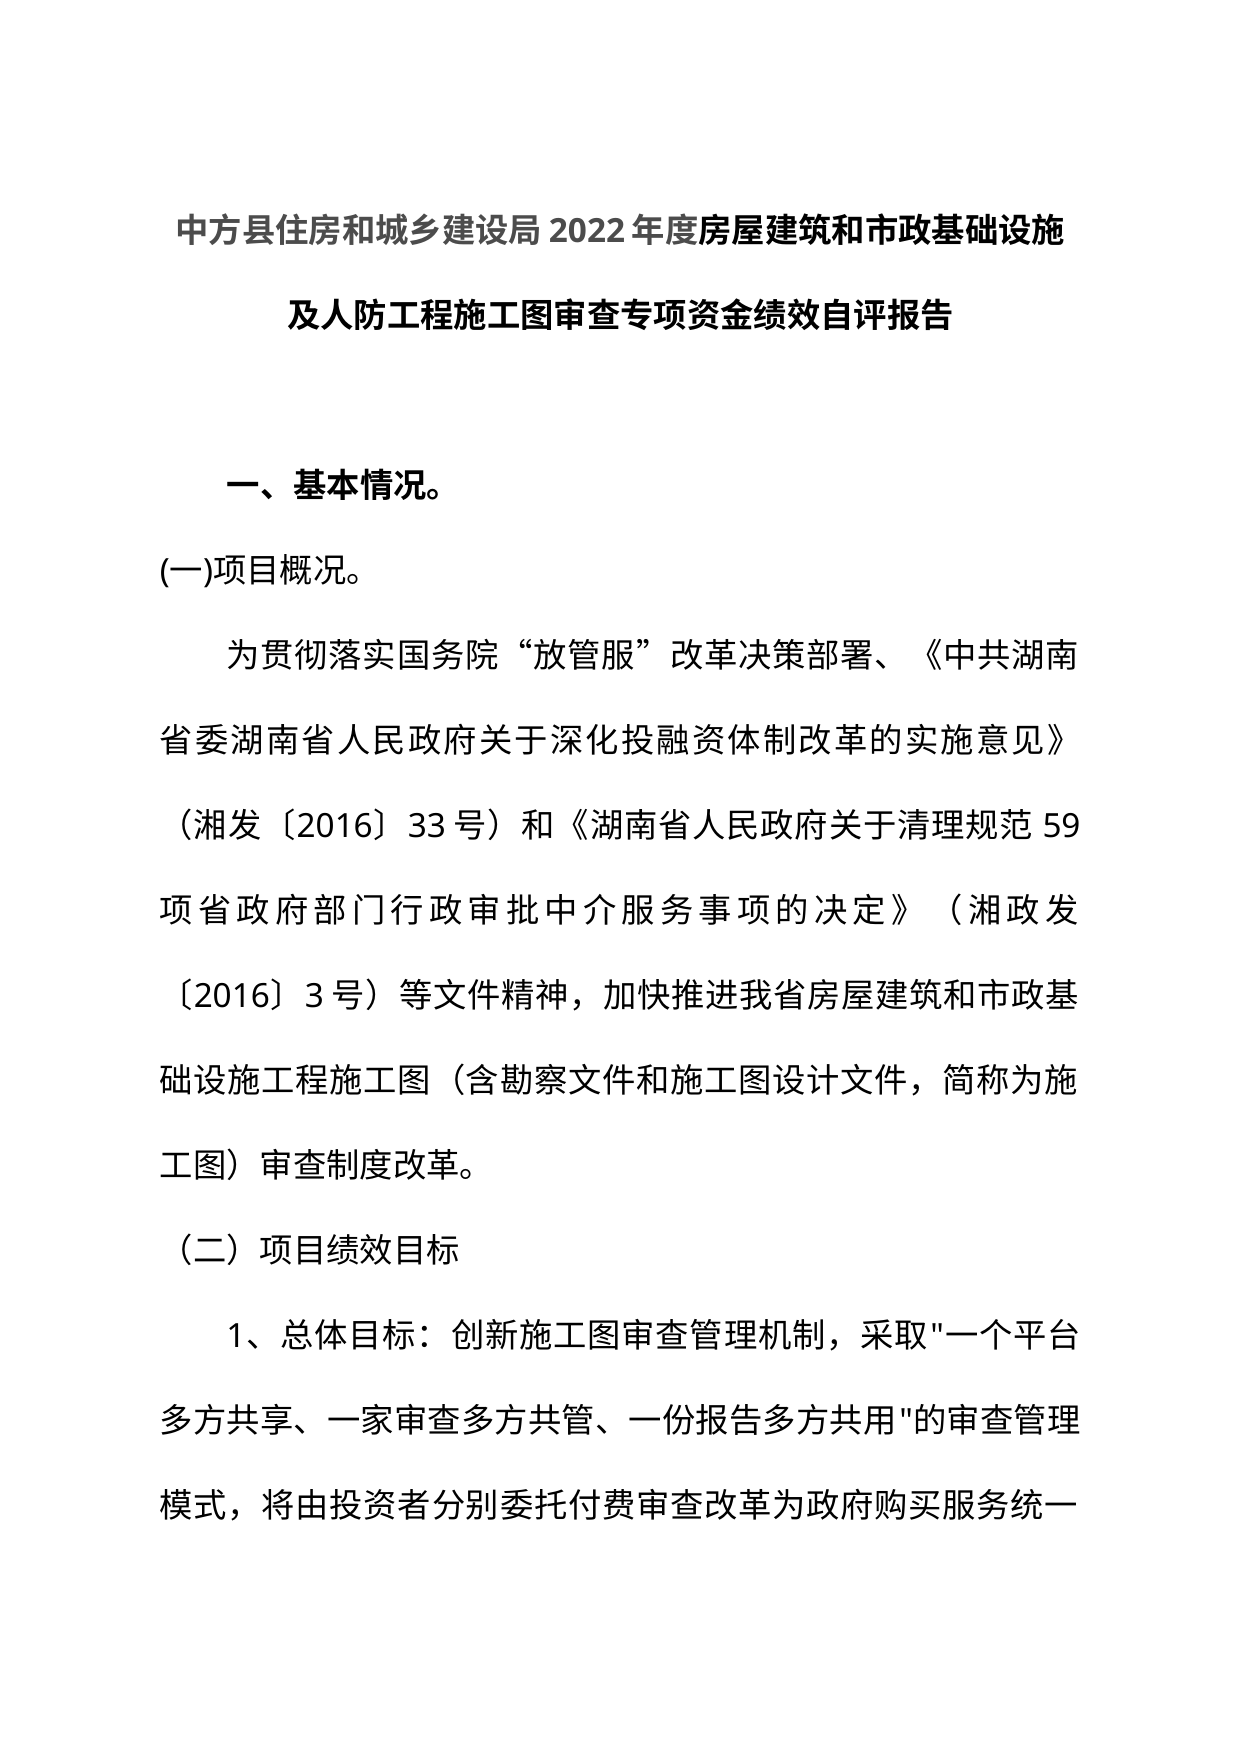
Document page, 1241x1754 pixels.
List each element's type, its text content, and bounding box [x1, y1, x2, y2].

text (一)项目概况。 [159, 525, 1081, 610]
text 为贯彻落实国务院“放管服”改革决策部署、《中共湖南省委湖南省人民政府关于深化投融资体制改革的实施意见》（湘发〔2016〕33号）和《湖南省人民政府关于清理规范59项省政府部门行政审批中介服务事项的决定》（湘政发〔2016〕3号）等文件精神，加快推进我省房屋建筑和市政基础设施工程施工图（含勘察文件和施工图设计文件，简称为施工图）审查制度改革。 [159, 610, 1081, 1205]
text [159, 1290, 1081, 1545]
text 中方县住房和城乡建设局2022年度房屋建筑和市政基础设施及人防工程施工图审查专项资金绩效自评报告 [159, 185, 1081, 355]
text （二）项目绩效目标 [159, 1205, 1081, 1290]
text 一、基本情况。 [159, 440, 1081, 525]
